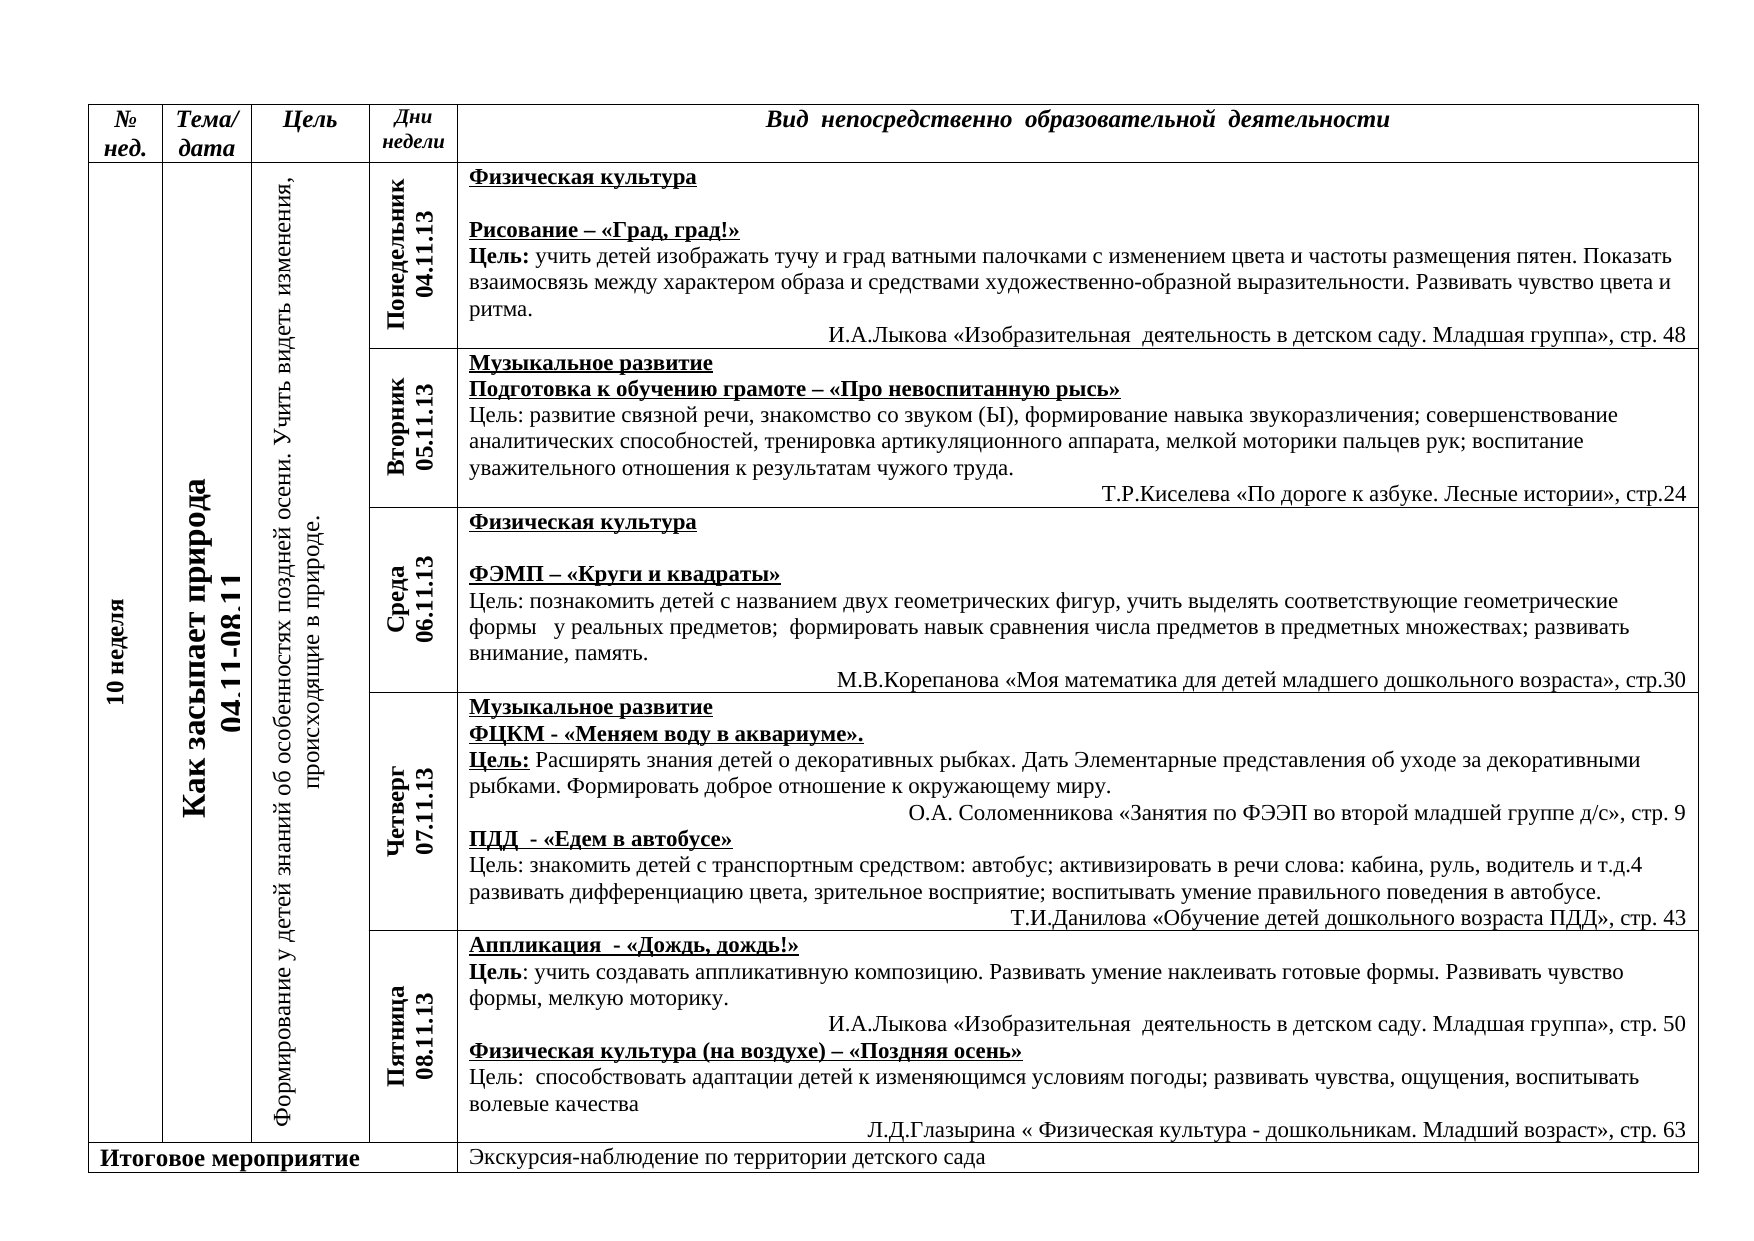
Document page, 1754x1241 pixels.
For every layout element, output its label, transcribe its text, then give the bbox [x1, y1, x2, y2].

table_cell Пятница 08.11.13 [370, 931, 457, 1142]
table_header Дни недели [370, 105, 457, 162]
table_header Тема/ дата [163, 105, 251, 162]
table_header Вид непосредственно образовательной деятельности [458, 105, 1698, 162]
table_cell Четверг 07.11.13 [370, 693, 457, 930]
table_cell Среда 06.11.13 [370, 508, 457, 692]
table_cell Формирование у детей знаний об особенностях поздней осени. Учить видеть изменения, происходящие в природе. [252, 163, 369, 1142]
table_cell Физическая культура Рисование – «Град, град!» Цель: учить детей изображать тучу и град ватными палочками с изменением цвета и частоты размещения пятен. Показать взаимосвязь между характером образа и средствами художественно-образной выразительности. Развивать чувство цвета и ритма. И.А.Лыкова «Изобразительная деятельность в детском саду. Младшая группа», стр. 48 [458, 163, 1698, 347]
table_cell Вторник 05.11.13 [370, 349, 457, 507]
table_header Цель [252, 105, 369, 162]
table_cell Как засыпает природа 04.11-08.11 [163, 163, 251, 1142]
table_header № нед. [89, 105, 162, 162]
table_cell Итоговое мероприятие [89, 1143, 457, 1172]
table_cell Музыкальное развитие ФЦКМ - «Меняем воду в аквариуме». Цель: Расширять знания детей о декоративных рыбках. Дать Элементарные представления об уходе за декоративными рыбками. Формировать доброе отношение к окружающему миру. О.А. Соломенникова «Занятия по ФЭЭП во второй младшей группе д/с», стр. 9 ПДД - «Едем в автобусе» Цель: знакомить детей с транспортным средством: автобус; активизировать в речи слова: кабина, руль, водитель и т.д.4 развивать дифференциацию цвета, зрительное восприятие; воспитывать умение правильного поведения в автобусе. Т.И.Данилова «Обучение детей дошкольного возраста ПДД», стр. 43 [458, 693, 1698, 930]
table_cell 10 неделя [89, 163, 162, 1142]
table_cell Физическая культура ФЭМП – «Круги и квадраты» Цель: познакомить детей с названием двух геометрических фигур, учить выделять соответствующие геометрические формы у реальных предметов; формировать навык сравнения числа предметов в предметных множествах; развивать внимание, память. М.В.Корепанова «Моя математика для детей младшего дошкольного возраста», стр.30 [458, 508, 1698, 692]
table_cell Музыкальное развитие Подготовка к обучению грамоте – «Про невоспитанную рысь» Цель: развитие связной речи, знакомство со звуком (Ы), формирование навыка звукоразличения; совершенствование аналитических способностей, тренировка артикуляционного аппарата, мелкой моторики пальцев рук; воспитание уважительного отношения к результатам чужого труда. Т.Р.Киселева «По дороге к азбуке. Лесные истории», стр.24 [458, 349, 1698, 507]
table_cell Аппликация - «Дождь, дождь!» Цель: учить создавать аппликативную композицию. Развивать умение наклеивать готовые формы. Развивать чувство формы, мелкую моторику. И.А.Лыкова «Изобразительная деятельность в детском саду. Младшая группа», стр. 50 Физическая культура (на воздухе) – «Поздняя осень» Цель: способствовать адаптации детей к изменяющимся условиям погоды; развивать чувства, ощущения, воспитывать волевые качества Л.Д.Глазырина « Физическая культура - дошкольникам. Младший возраст», стр. 63 [458, 931, 1698, 1142]
table_cell Экскурсия-наблюдение по территории детского сада [458, 1143, 1698, 1172]
table_cell Понедельник 04.11.13 [370, 163, 457, 347]
